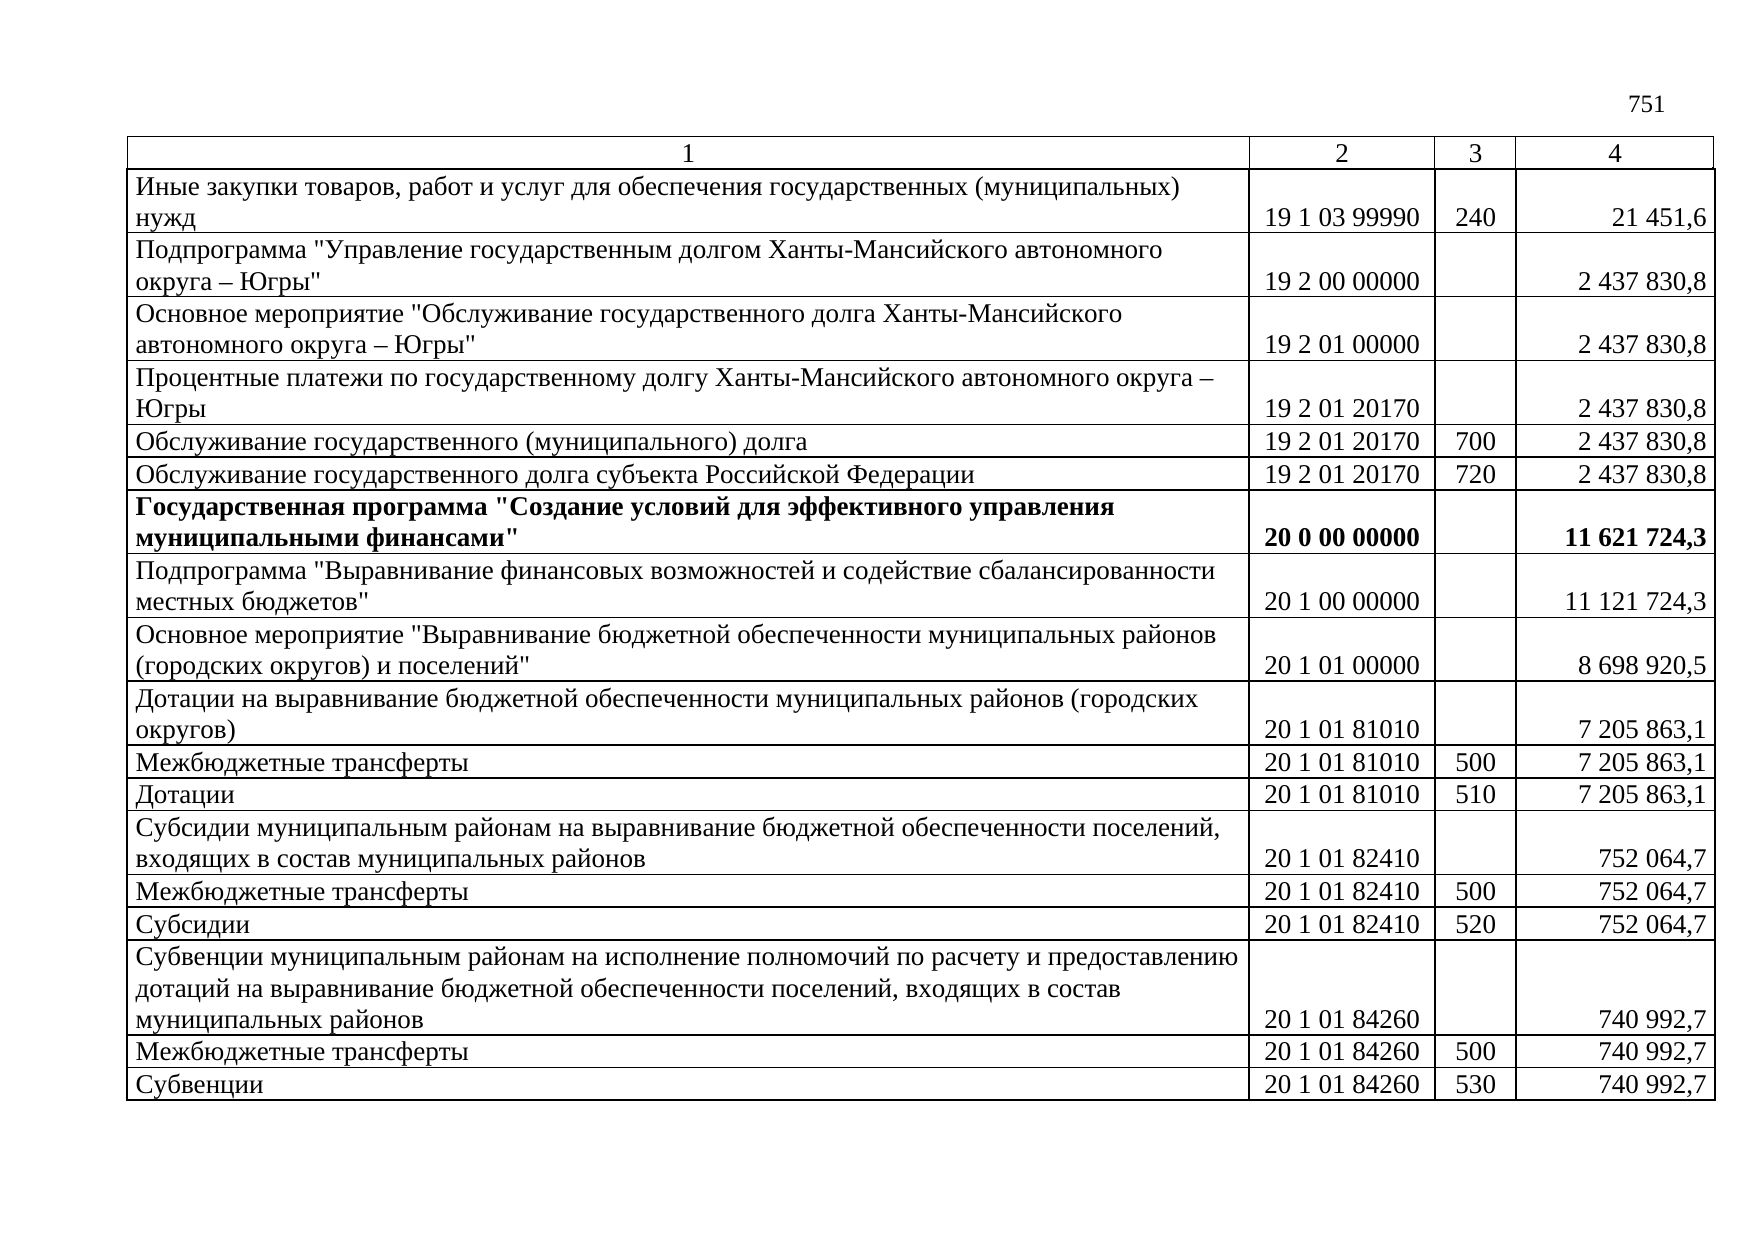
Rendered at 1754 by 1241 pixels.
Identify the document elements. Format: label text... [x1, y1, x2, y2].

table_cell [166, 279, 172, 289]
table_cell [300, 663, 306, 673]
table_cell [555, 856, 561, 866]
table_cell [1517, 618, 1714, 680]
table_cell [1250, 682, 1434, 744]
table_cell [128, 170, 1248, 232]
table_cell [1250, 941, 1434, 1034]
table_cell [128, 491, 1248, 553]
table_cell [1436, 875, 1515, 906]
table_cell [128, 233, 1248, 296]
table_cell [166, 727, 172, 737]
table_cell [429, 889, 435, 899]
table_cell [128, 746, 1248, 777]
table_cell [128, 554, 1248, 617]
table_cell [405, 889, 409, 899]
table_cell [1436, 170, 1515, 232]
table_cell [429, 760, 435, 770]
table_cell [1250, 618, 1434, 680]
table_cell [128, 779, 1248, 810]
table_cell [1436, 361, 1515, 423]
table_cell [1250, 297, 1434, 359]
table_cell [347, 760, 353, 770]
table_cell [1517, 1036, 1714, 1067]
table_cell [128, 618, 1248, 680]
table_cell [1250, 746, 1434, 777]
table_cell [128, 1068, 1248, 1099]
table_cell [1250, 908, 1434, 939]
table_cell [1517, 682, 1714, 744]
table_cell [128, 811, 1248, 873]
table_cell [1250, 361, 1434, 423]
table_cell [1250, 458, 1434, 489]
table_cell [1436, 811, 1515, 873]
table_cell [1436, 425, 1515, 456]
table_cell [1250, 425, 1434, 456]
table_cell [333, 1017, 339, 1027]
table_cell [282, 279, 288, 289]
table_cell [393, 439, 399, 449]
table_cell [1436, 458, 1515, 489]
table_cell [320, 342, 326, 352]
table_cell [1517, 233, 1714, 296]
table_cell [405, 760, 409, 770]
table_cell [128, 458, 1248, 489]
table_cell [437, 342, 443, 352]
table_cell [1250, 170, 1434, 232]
table_header 1 [128, 137, 1249, 168]
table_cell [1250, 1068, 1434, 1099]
table_header 3 [1435, 137, 1515, 168]
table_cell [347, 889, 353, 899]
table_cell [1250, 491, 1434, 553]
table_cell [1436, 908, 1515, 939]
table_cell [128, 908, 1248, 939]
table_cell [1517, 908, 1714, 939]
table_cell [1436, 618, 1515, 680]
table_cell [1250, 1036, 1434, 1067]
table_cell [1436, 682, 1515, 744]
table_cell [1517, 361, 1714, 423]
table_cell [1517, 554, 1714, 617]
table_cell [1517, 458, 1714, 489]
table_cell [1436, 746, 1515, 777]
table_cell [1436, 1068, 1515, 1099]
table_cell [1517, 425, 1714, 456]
table_header 2 [1250, 137, 1434, 168]
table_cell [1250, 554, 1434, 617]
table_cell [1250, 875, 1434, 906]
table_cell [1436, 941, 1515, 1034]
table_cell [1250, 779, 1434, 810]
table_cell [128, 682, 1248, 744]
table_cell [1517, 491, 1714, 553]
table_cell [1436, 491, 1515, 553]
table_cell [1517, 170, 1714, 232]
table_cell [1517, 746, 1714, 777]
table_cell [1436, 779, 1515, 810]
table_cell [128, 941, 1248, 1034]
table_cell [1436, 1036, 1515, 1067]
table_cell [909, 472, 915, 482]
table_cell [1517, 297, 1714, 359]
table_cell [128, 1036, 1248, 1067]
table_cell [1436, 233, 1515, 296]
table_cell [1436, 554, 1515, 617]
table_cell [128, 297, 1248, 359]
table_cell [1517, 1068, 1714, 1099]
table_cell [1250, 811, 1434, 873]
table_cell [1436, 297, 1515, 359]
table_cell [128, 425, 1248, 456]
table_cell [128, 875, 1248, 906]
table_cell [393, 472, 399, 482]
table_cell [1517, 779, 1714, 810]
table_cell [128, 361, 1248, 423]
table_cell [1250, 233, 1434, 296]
table_header 4 [1516, 137, 1713, 168]
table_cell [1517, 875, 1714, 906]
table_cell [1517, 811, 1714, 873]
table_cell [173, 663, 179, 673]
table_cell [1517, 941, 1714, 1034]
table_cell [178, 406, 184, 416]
